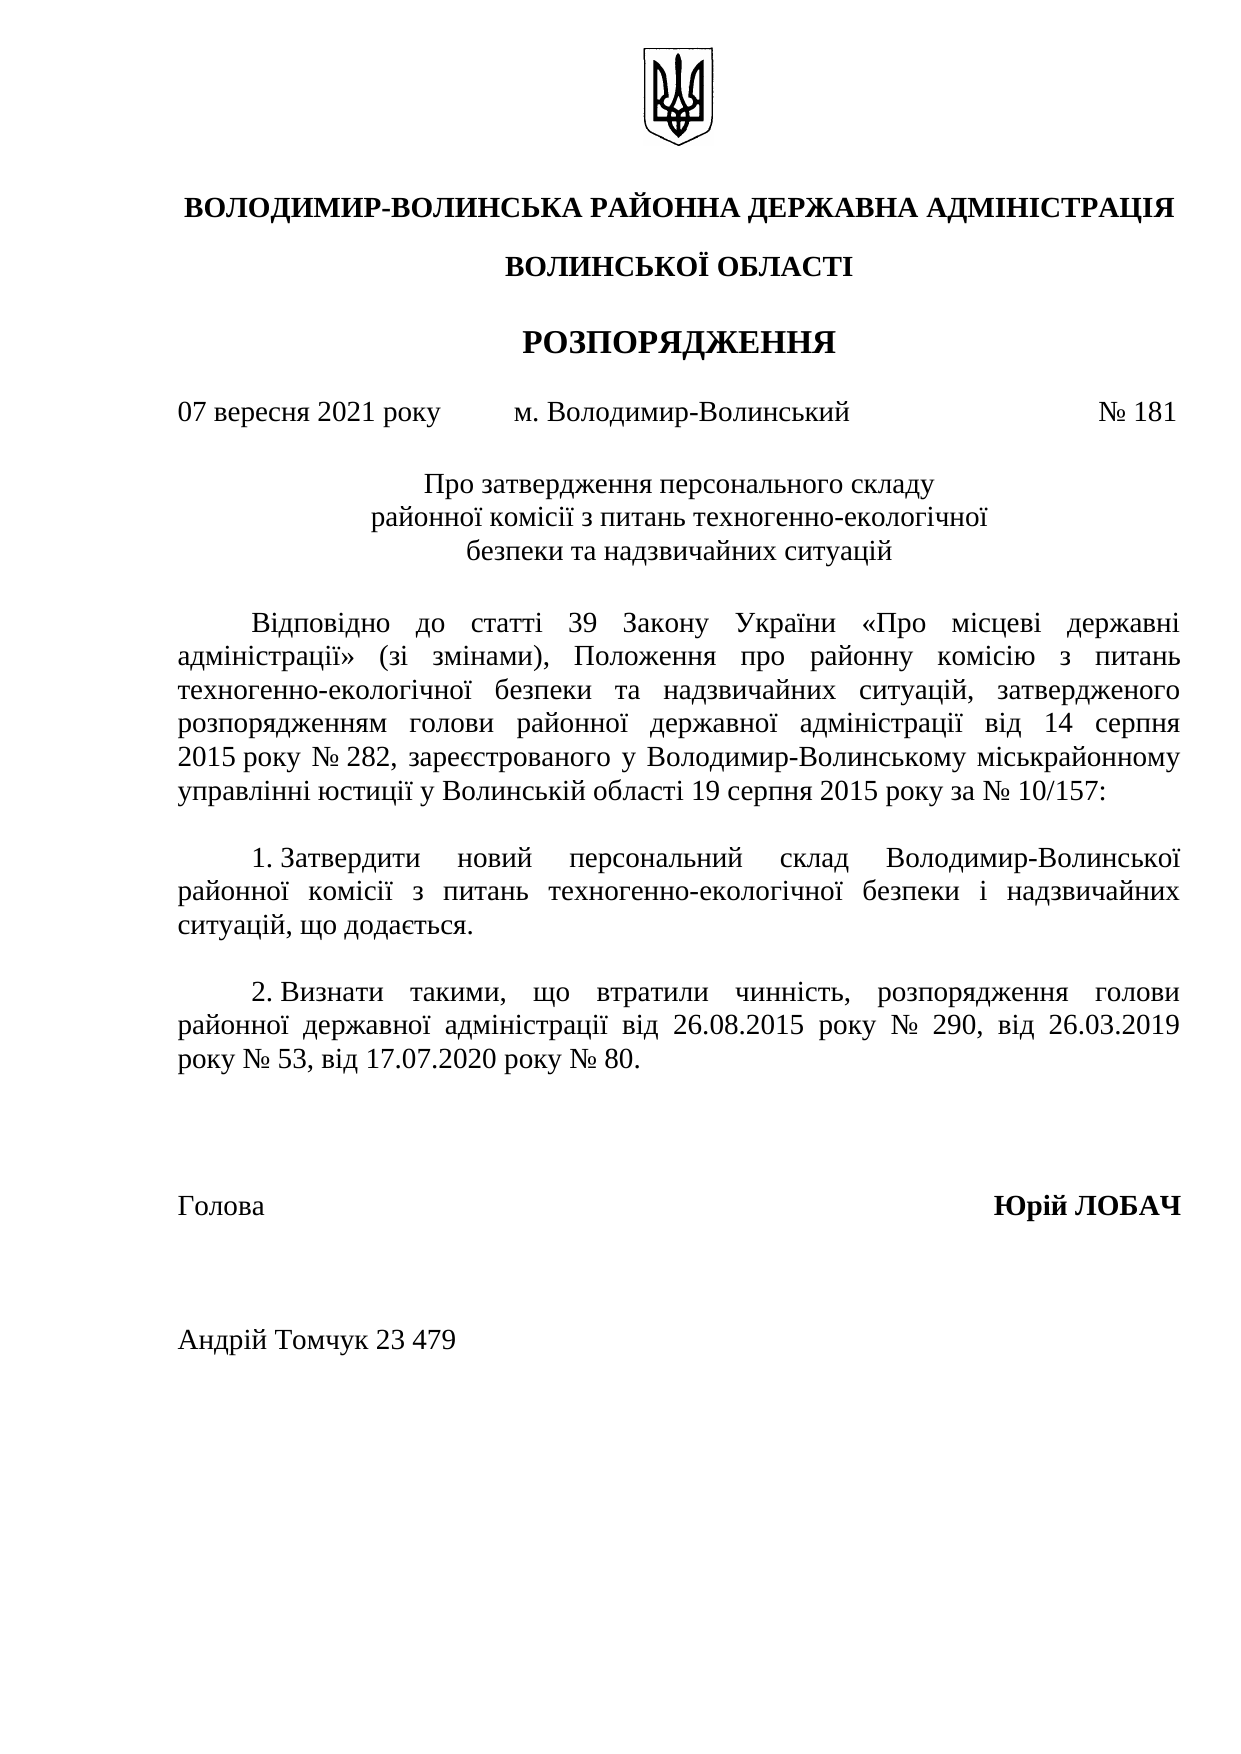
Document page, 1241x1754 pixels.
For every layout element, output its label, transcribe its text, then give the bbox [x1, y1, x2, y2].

text Андрій Томчук 23 479 [177, 1322, 1181, 1355]
text Про затвердження персонального складу [177, 466, 1181, 499]
subtitle ВОЛИНСЬКОЇ ОБЛАСТІ [177, 249, 1181, 282]
text 1. Затвердити новий персональний склад Володимир-Волинської районної комісії з питань техногенно-екологічної безпеки і надзвичайних ситуацій, що додається. [177, 840, 1181, 940]
text Голова Юрій ЛОБАЧ [177, 1188, 1181, 1221]
text 07 вересня 2021 року м. Володимир-Волинський № 181 [177, 394, 1181, 428]
picture [643, 47, 714, 146]
text Відповідно до статті 39 Закону України «Про місцеві державні адміністрації» (зі змінами), Положення про районну комісію з питань техногенно-екологічної безпеки та надзвичайних ситуацій, затвердженого розпорядженням голови районної державної адміністрації від 14 серпня 2015 року № 282, зареєстрованого у Володимир-Волинському міськрайонному управлінні юстиції у Волинській області 19 серпня 2015 року за № 10/157: [177, 605, 1181, 806]
text 2. Визнати такими, що втратили чинність, розпорядження голови районної державної адміністрації від 26.08.2015 року № 290, від 26.03.2019 року № 53, від 17.07.2020 року № 80. [177, 974, 1181, 1074]
text безпеки та надзвичайних ситуацій [177, 533, 1181, 567]
text районної комісії з питань техногенно-екологічної [177, 499, 1181, 533]
subtitle ВОЛОДИМИР-ВОЛИНСЬКА РАЙОННА ДЕРЖАВНА АДМІНІСТРАЦІЯ [177, 190, 1181, 224]
text РОЗПОРЯДЖЕННЯ [177, 322, 1181, 361]
